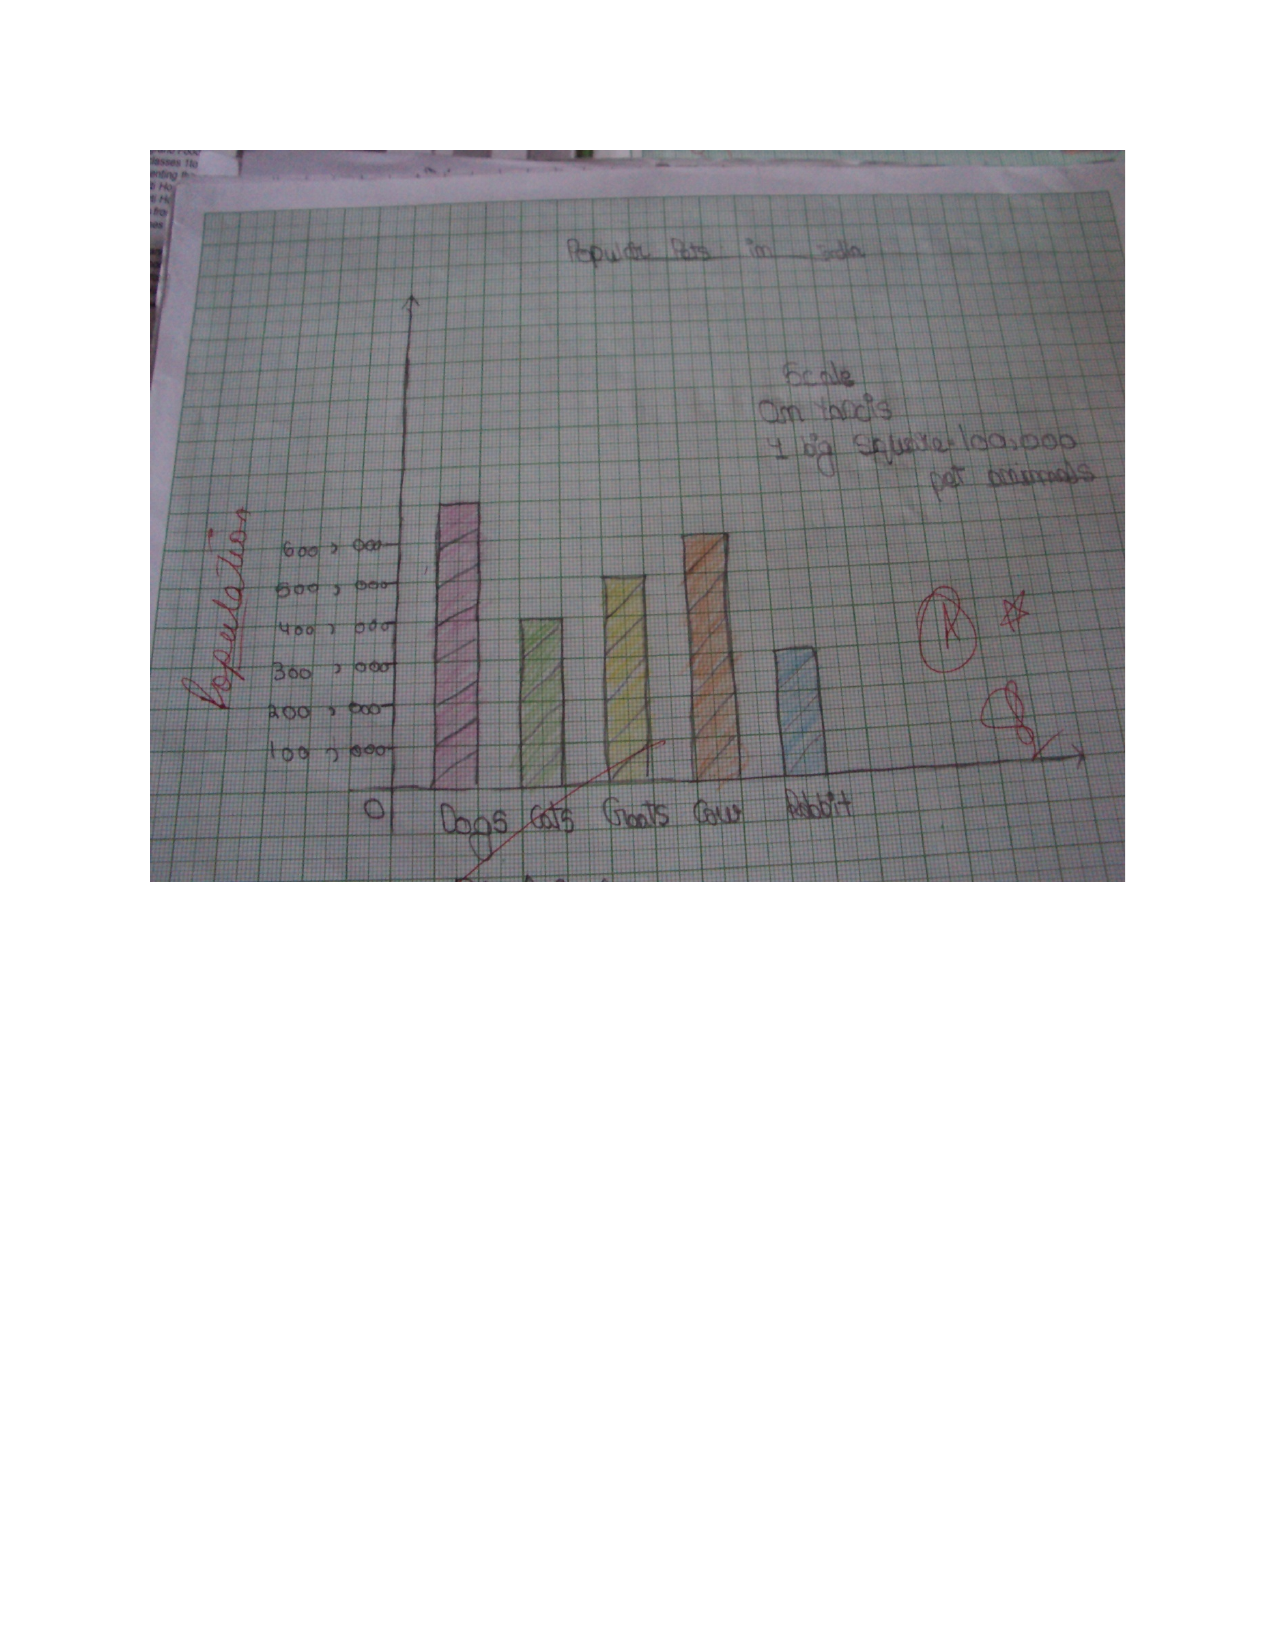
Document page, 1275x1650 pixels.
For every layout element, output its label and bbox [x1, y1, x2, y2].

picture [150, 150, 1125, 882]
